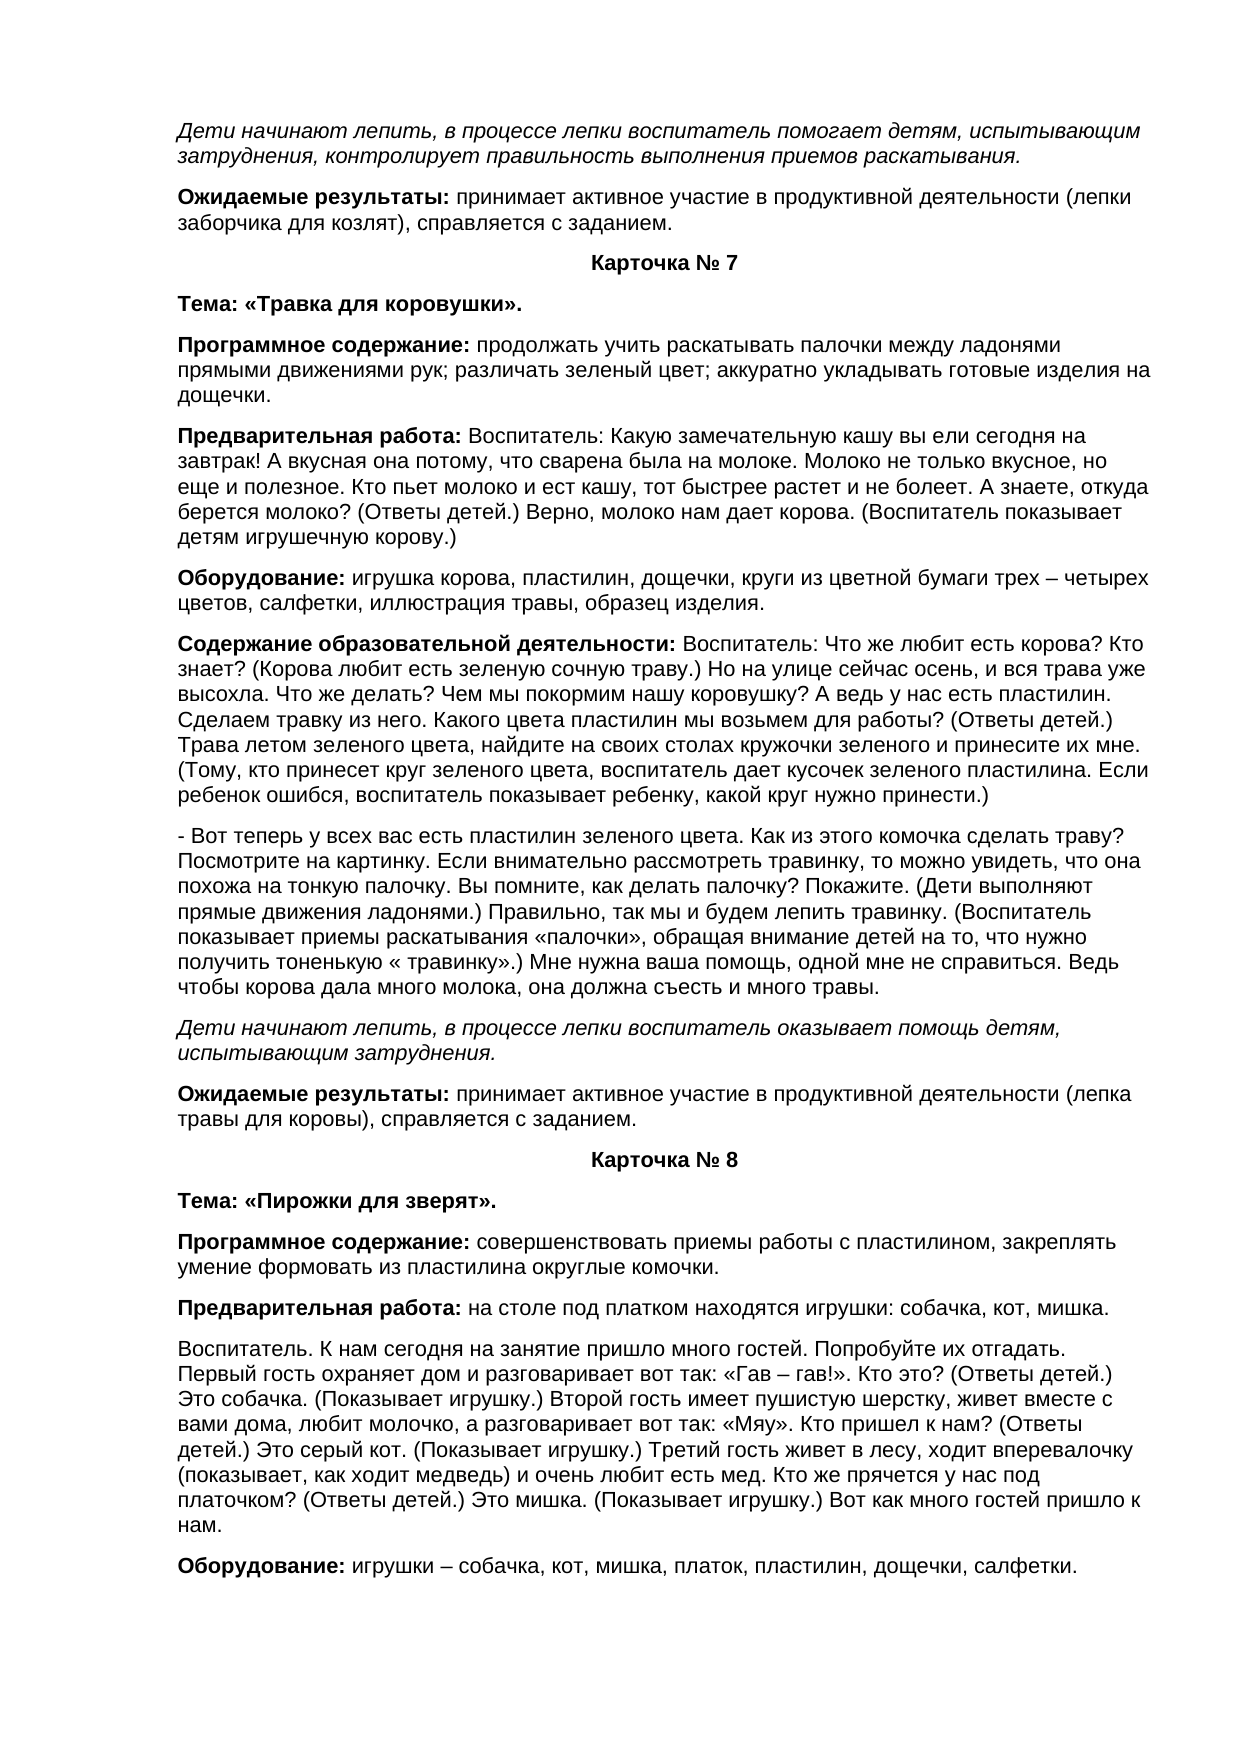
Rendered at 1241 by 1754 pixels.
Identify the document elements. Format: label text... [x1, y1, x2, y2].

text Предварительная работа: Воспитатель: Какую замечательную кашу вы ели сегодня на завтрак! А вкусная она потому, что сварена была на молоке. Молоко не только вкусное, но еще и полезное. Кто пьет молоко и ест кашу, тот быстрее растет и не болеет. А знаете, откуда берется молоко? (Ответы детей.) Верно, молоко нам дает корова. (Воспитатель показывает детям игрушечную корову.) [177, 423, 1152, 549]
text Ожидаемые результаты: принимает активное участие в продуктивной деятельности (лепки заборчика для козлят), справляется с заданием. [177, 184, 1152, 234]
text Предварительная работа: на столе под платком находятся игрушки: собачка, кот, мишка. [177, 1295, 1152, 1320]
text - Вот теперь у всех вас есть пластилин зеленого цвета. Как из этого комочка сделать траву? Посмотрите на картинку. Если внимательно рассмотреть травинку, то можно увидеть, что она похожа на тонкую палочку. Вы помните, как делать палочку? Покажите. (Дети выполняют прямые движения ладонями.) Правильно, так мы и будем лепить травинку. (Воспитатель показывает приемы раскатывания «палочки», обращая внимание детей на то, что нужно получить тоненькую « травинку».) Мне нужна ваша помощь, одной мне не справиться. Ведь чтобы корова дала много молока, она должна съесть и много травы. [177, 823, 1152, 999]
text Оборудование: игрушки – собачка, кот, мишка, платок, пластилин, дощечки, салфетки. [177, 1553, 1152, 1578]
text Карточка № 8 [177, 1147, 1152, 1172]
text Карточка № 7 [177, 250, 1152, 275]
text Воспитатель. К нам сегодня на занятие пришло много гостей. Попробуйте их отгадать. Первый гость охраняет дом и разговаривает вот так: «Гав – гав!». Кто это? (Ответы детей.) Это собачка. (Показывает игрушку.) Второй гость имеет пушистую шерстку, живет вместе с вами дома, любит молочко, а разговаривает вот так: «Мяу». Кто пришел к нам? (Ответы детей.) Это серый кот. (Показывает игрушку.) Третий гость живет в лесу, ходит вперевалочку (показывает, как ходит медведь) и очень любит есть мед. Кто же прячется у нас под платочком? (Ответы детей.) Это мишка. (Показывает игрушку.) Вот как много гостей пришло к нам. [177, 1336, 1152, 1537]
text Содержание образовательной деятельности: Воспитатель: Что же любит есть корова? Кто знает? (Корова любит есть зеленую сочную траву.) Но на улице сейчас осень, и вся трава уже высохла. Что же делать? Чем мы покормим нашу коровушку? А ведь у нас есть пластилин. Сделаем травку из него. Какого цвета пластилин мы возьмем для работы? (Ответы детей.) Трава летом зеленого цвета, найдите на своих столах кружочки зеленого и принесите их мне. (Тому, кто принесет круг зеленого цвета, воспитатель дает кусочек зеленого пластилина. Если ребенок ошибся, воспитатель показывает ребенку, какой круг нужно принести.) [177, 631, 1152, 807]
text Программное содержание: совершенствовать приемы работы с пластилином, закреплять умение формовать из пластилина округлые комочки. [177, 1229, 1152, 1279]
text Тема: «Пирожки для зверят». [177, 1188, 1152, 1213]
text Программное содержание: продолжать учить раскатывать палочки между ладонями прямыми движениями рук; различать зеленый цвет; аккуратно укладывать готовые изделия на дощечки. [177, 332, 1152, 407]
text Ожидаемые результаты: принимает активное участие в продуктивной деятельности (лепка травы для коровы), справляется с заданием. [177, 1081, 1152, 1131]
text Дети начинают лепить, в процессе лепки воспитатель помогает детям, испытывающим затруднения, контролирует правильность выполнения приемов раскатывания. [177, 118, 1152, 168]
text Тема: «Травка для коровушки». [177, 291, 1152, 316]
text Оборудование: игрушка корова, пластилин, дощечки, круги из цветной бумаги трех – четырех цветов, салфетки, иллюстрация травы, образец изделия. [177, 565, 1152, 615]
text Дети начинают лепить, в процессе лепки воспитатель оказывает помощь детям, испытывающим затруднения. [177, 1015, 1152, 1065]
